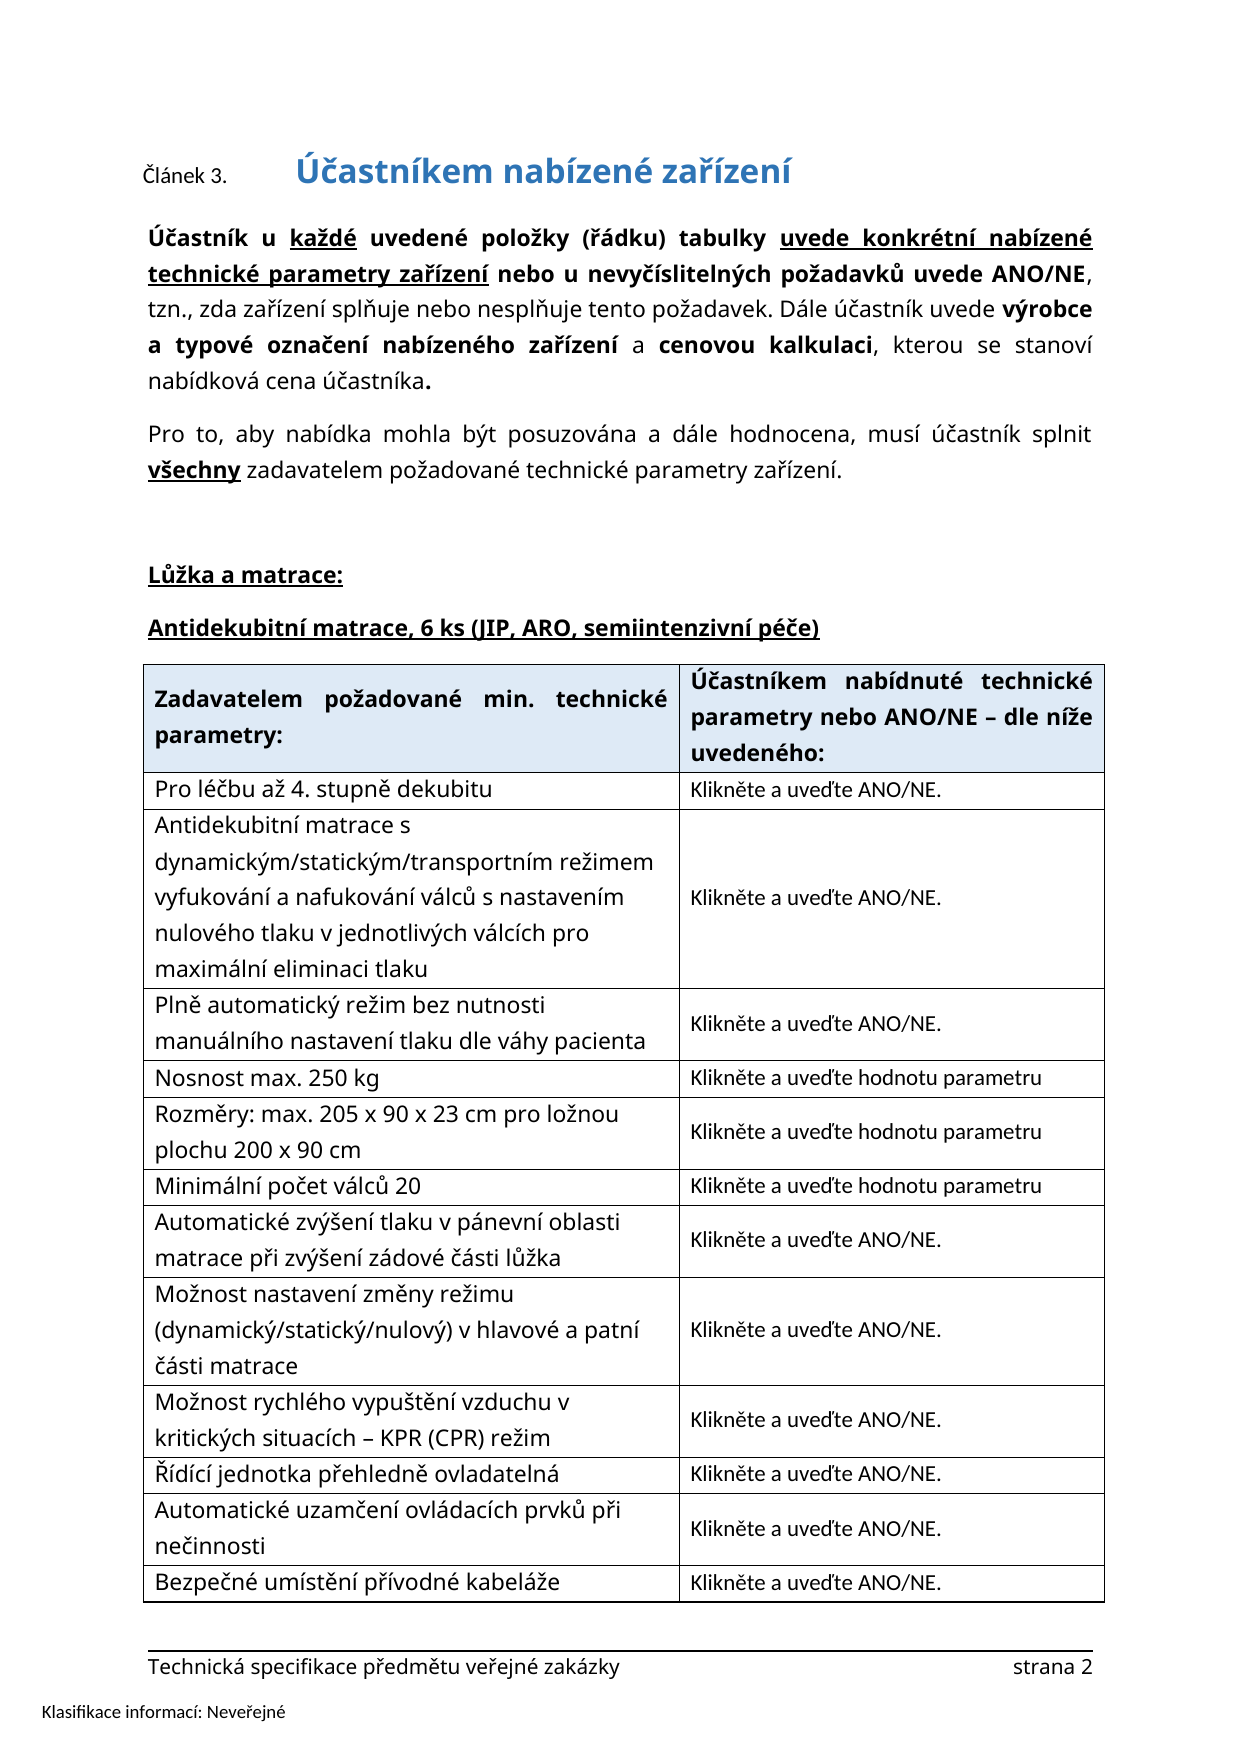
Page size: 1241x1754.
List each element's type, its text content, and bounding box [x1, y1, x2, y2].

table_cell [680, 1566, 1104, 1601]
table_cell [680, 1494, 1104, 1565]
subtitle Účastníkem nabízené zařízení [185, 148, 1093, 193]
table_cell Antidekubitní matrace s dynamickým/statickým/transportním režimem vyfukování a nafukování válců s nastavením nulového tlaku v jednotlivých válcích pro maximální eliminaci tlaku [144, 810, 679, 988]
table_cell [680, 1458, 1104, 1493]
table_cell [680, 989, 1104, 1060]
table_header Zadavatelem požadované min. technické parametry: [144, 665, 679, 772]
table_cell [680, 1386, 1104, 1457]
table_cell Možnost nastavení změny režimu (dynamický/statický/nulový) v hlavové a patní části matrace [144, 1278, 679, 1385]
text Lůžka a matrace: [148, 559, 1093, 590]
table_header Účastníkem nabídnuté technické parametry nebo ANO/NE – dle níže uvedeného: [680, 665, 1104, 772]
table_cell Řídící jednotka přehledně ovladatelná [144, 1458, 679, 1493]
table_cell Rozměry: max. 205 x 90 x 23 cm pro ložnou plochu 200 x 90 cm [144, 1098, 679, 1169]
table_cell [680, 1278, 1104, 1385]
table_cell Pro léčbu až 4. stupně dekubitu [144, 773, 679, 808]
table_cell [680, 1098, 1104, 1169]
table_cell [680, 810, 1104, 988]
table_cell [680, 1206, 1104, 1277]
table_cell [680, 1170, 1104, 1205]
text Antidekubitní matrace, 6 ks (JIP, ARO, semiintenzivní péče) [148, 612, 1093, 643]
text Pro to, aby nabídka mohla být posuzována a dále hodnocena, musí účastník splnit všechny zadavatelem požadované technické parametry zařízení. [148, 418, 1093, 485]
table_cell Automatické zvýšení tlaku v pánevní oblasti matrace při zvýšení zádové části lůžka [144, 1206, 679, 1277]
table_cell Možnost rychlého vypuštění vzduchu v kritických situacích – KPR (CPR) režim [144, 1386, 679, 1457]
table_cell Minimální počet válců 20 [144, 1170, 679, 1205]
table_cell Automatické uzamčení ovládacích prvků při nečinnosti [144, 1494, 679, 1565]
table_cell Bezpečné umístění přívodné kabeláže [144, 1566, 679, 1601]
table_cell Plně automatický režim bez nutnosti manuálního nastavení tlaku dle váhy pacienta [144, 989, 679, 1060]
text Účastník u každé uvedené položky (řádku) tabulky uvede konkrétní nabízené technické parametry zařízení nebo u nevyčíslitelných požadavků uvede ANO/NE, tzn., zda zařízení splňuje nebo nesplňuje tento požadavek. Dále účastník uvede výrobce a typové označení nabízeného zařízení a cenovou kalkulaci, kterou se stanoví nabídková cena účastníka. [148, 222, 1093, 397]
table_cell Nosnost max. 250 kg [144, 1061, 679, 1097]
